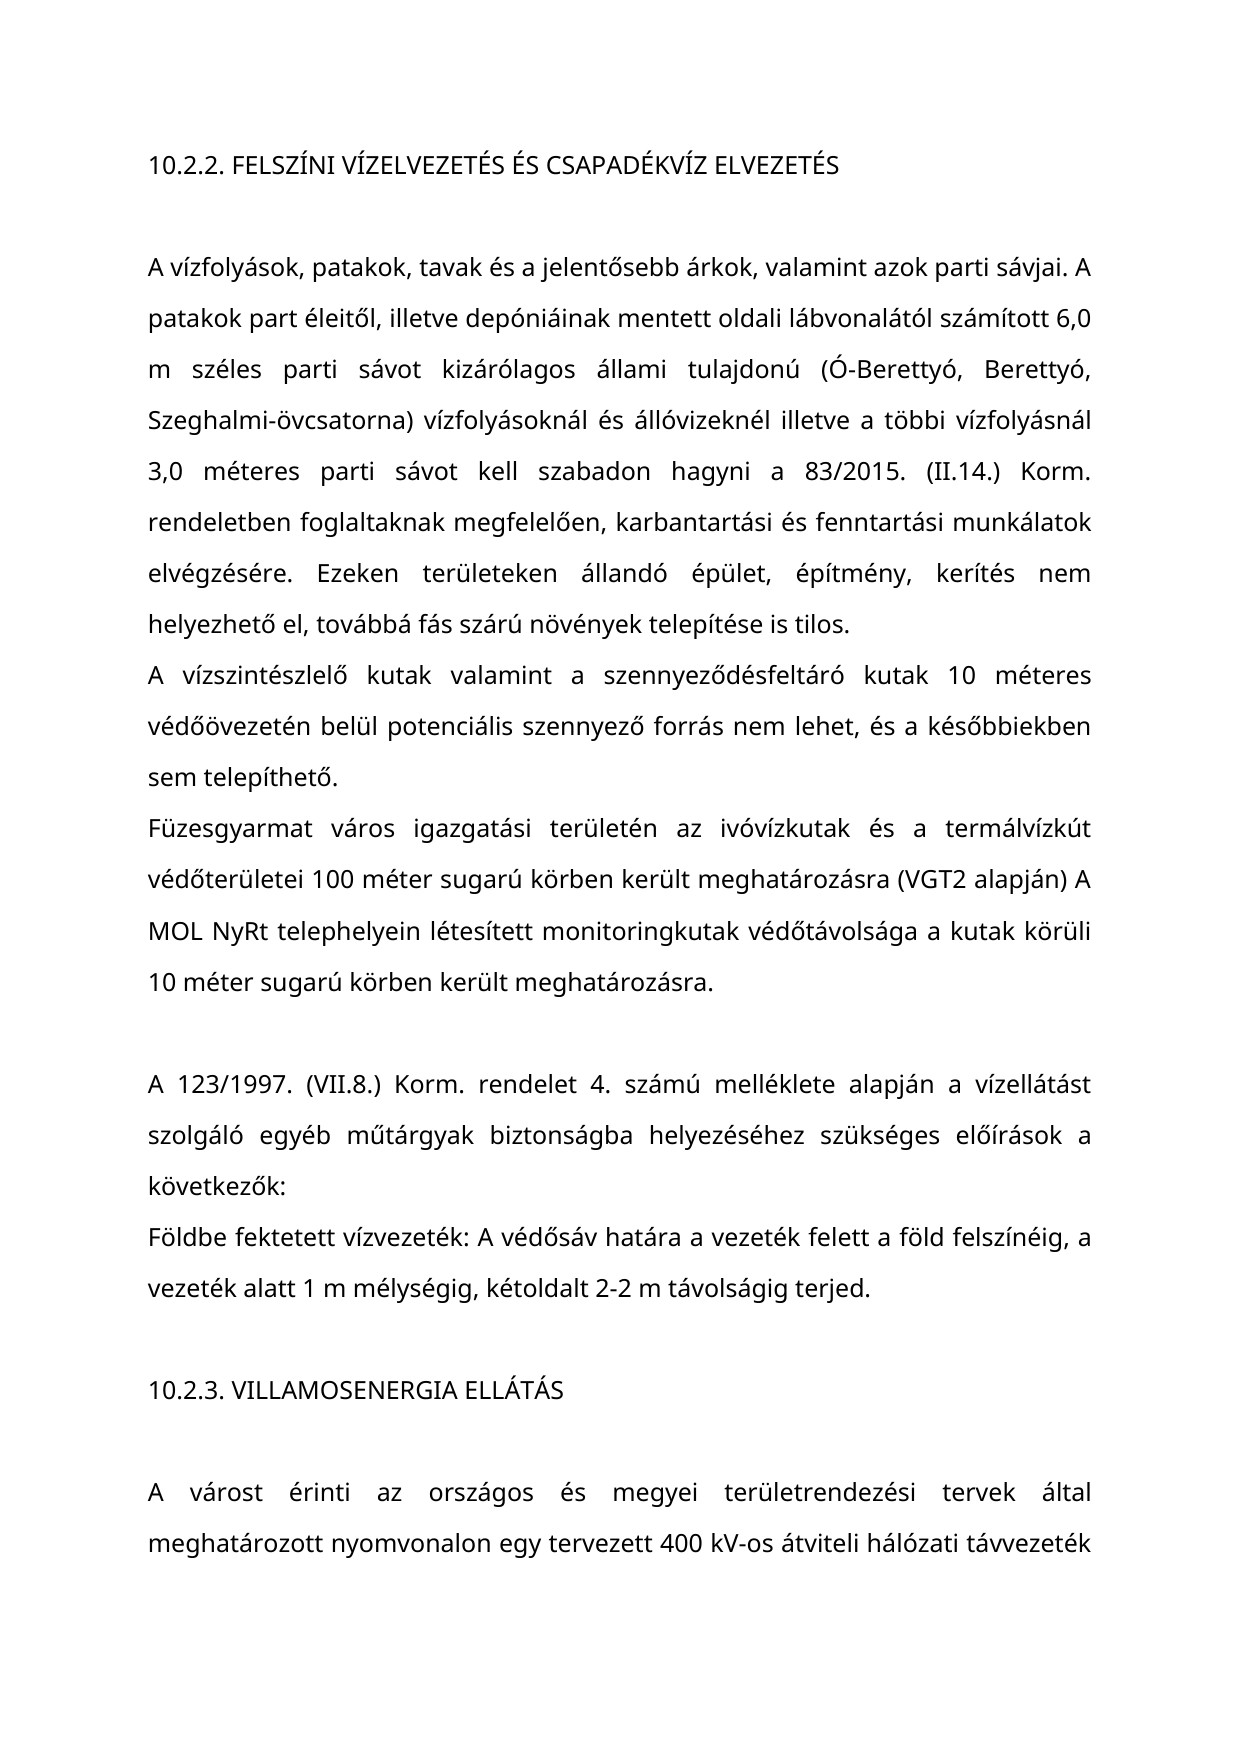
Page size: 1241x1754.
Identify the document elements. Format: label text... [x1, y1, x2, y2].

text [148, 1475, 1093, 1560]
subtitle 10.2.3. VILLAMOSENERGIA ELLÁTÁS [148, 1373, 1093, 1407]
text Füzesgyarmat város igazgatási területén az ivóvízkutak és a termálvízkút védőterületei 100 méter sugarú körben került meghatározásra (VGT2 alapján) A MOL NyRt telephelyein létesített monitoringkutak védőtávolsága a kutak körüli 10 méter sugarú körben került meghatározásra. [148, 811, 1093, 998]
subtitle 10.2.2. FELSZÍNI VÍZELVEZETÉS ÉS CSAPADÉKVÍZ ELVEZETÉS [148, 148, 1093, 182]
text Földbe fektetett vízvezeték: A védősáv határa a vezeték felett a föld felszínéig, a vezeték alatt 1 m mélységig, kétoldalt 2-2 m távolságig terjed. [148, 1219, 1093, 1304]
text A 123/1997. (VII.8.) Korm. rendelet 4. számú melléklete alapján a vízellátást szolgáló egyéb műtárgyak biztonságba helyezéséhez szükséges előírások a következők: [148, 1066, 1093, 1202]
text A vízszintészlelő kutak valamint a szennyeződésfeltáró kutak 10 méteres védőövezetén belül potenciális szennyező forrás nem lehet, és a későbbiekben sem telepíthető. [148, 658, 1093, 794]
text A vízfolyások, patakok, tavak és a jelentősebb árkok, valamint azok parti sávjai. A patakok part éleitől, illetve depóniáinak mentett oldali lábvonalától számított 6,0 m széles parti sávot kizárólagos állami tulajdonú (Ó-Berettyó, Berettyó, Szeghalmi-övcsatorna) vízfolyásoknál és állóvizeknél illetve a többi vízfolyásnál 3,0 méteres parti sávot kell szabadon hagyni a 83/2015. (II.14.) Korm. rendeletben foglaltaknak megfelelően, karbantartási és fenntartási munkálatok elvégzésére. Ezeken területeken állandó épület, építmény, kerítés nem helyezhető el, továbbá fás szárú növények telepítése is tilos. [148, 250, 1093, 641]
